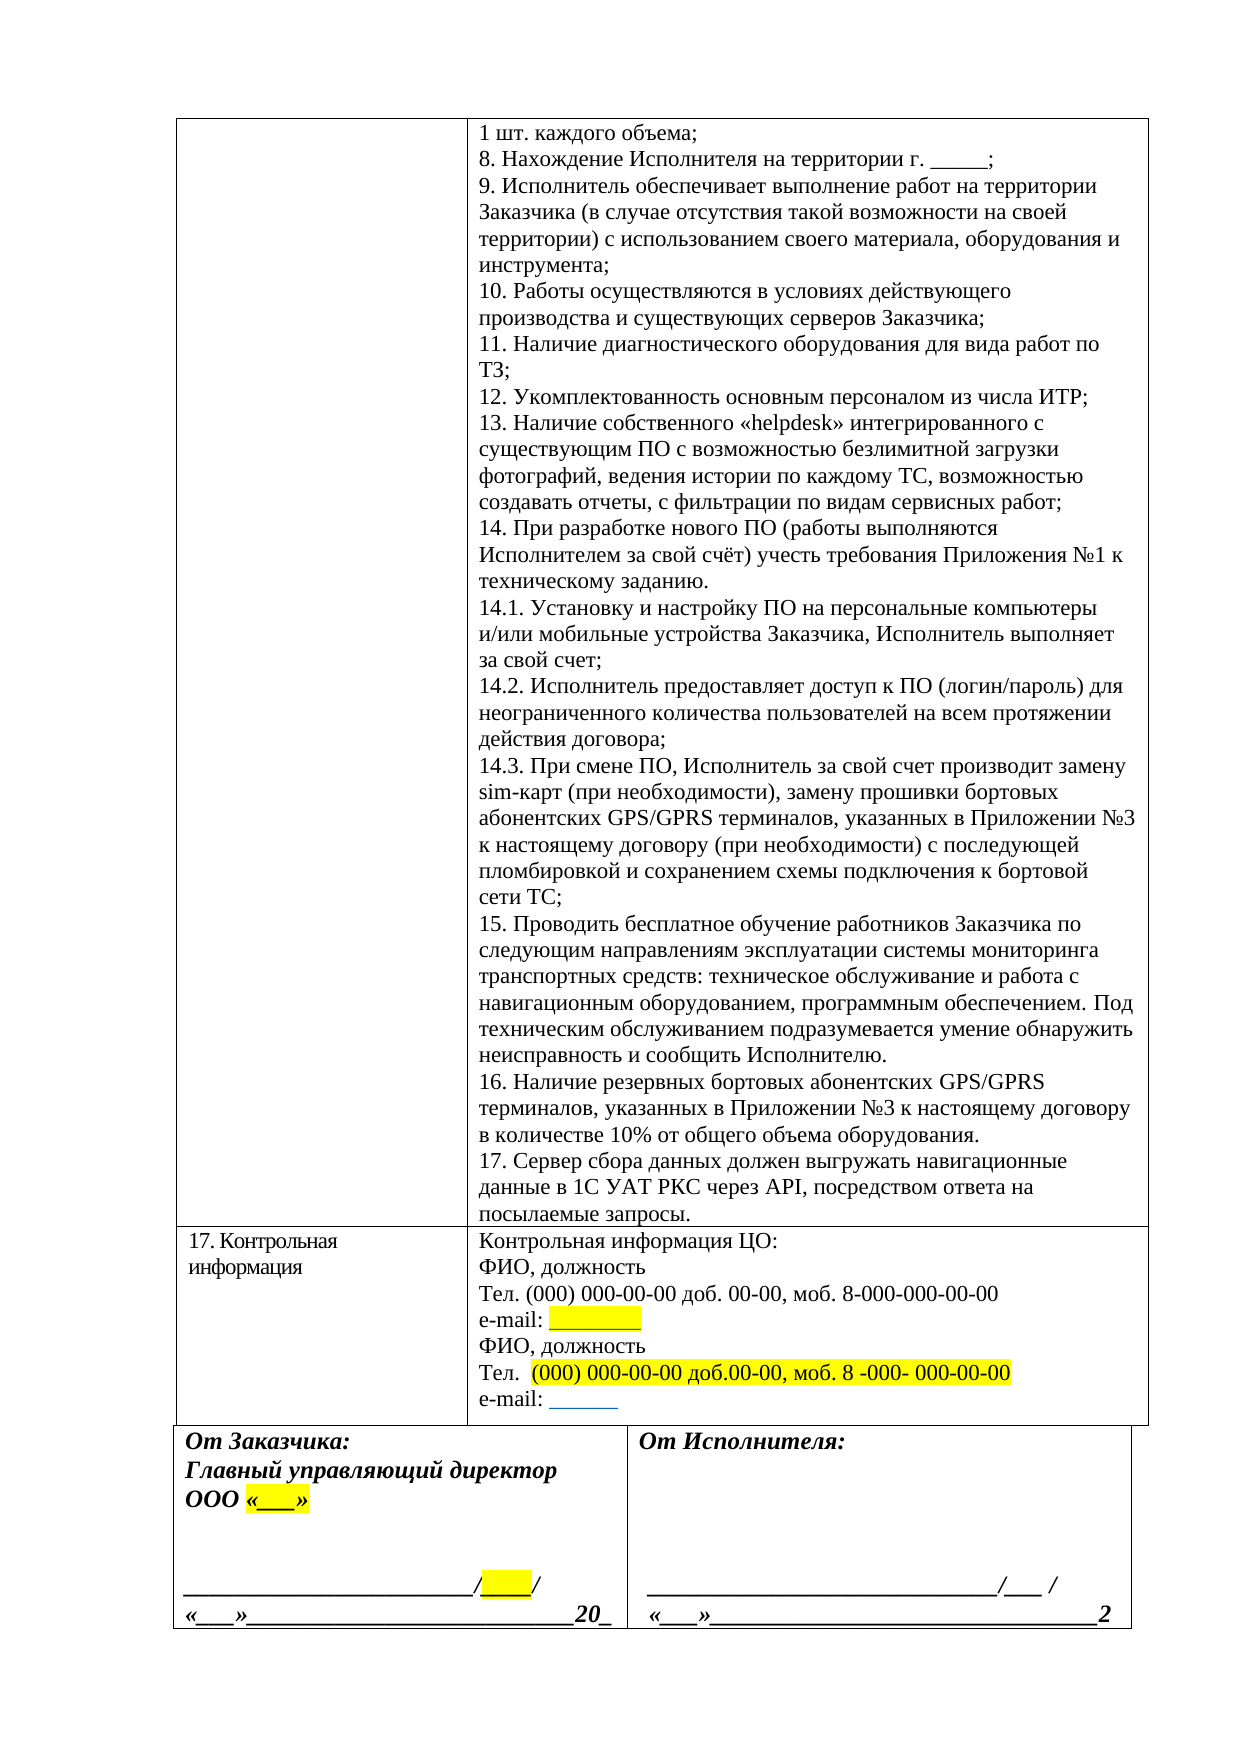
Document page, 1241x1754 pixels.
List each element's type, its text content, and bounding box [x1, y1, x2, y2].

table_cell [468, 119, 1148, 1226]
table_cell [628, 1426, 1131, 1628]
table_cell 17. Контрольная информация [177, 1227, 467, 1425]
table_cell Контрольная информация ЦО: ФИО, должность Тел. (000) 000-00-00 доб. 00-00, моб. 8-000-000-00-00 e-mail: ________ ФИО, должность Тел. (000) 000-00-00 доб.00-00, моб. 8 -000- 000-00-00 e-mail: ______ [468, 1227, 1148, 1425]
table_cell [177, 119, 467, 1226]
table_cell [174, 1426, 627, 1628]
